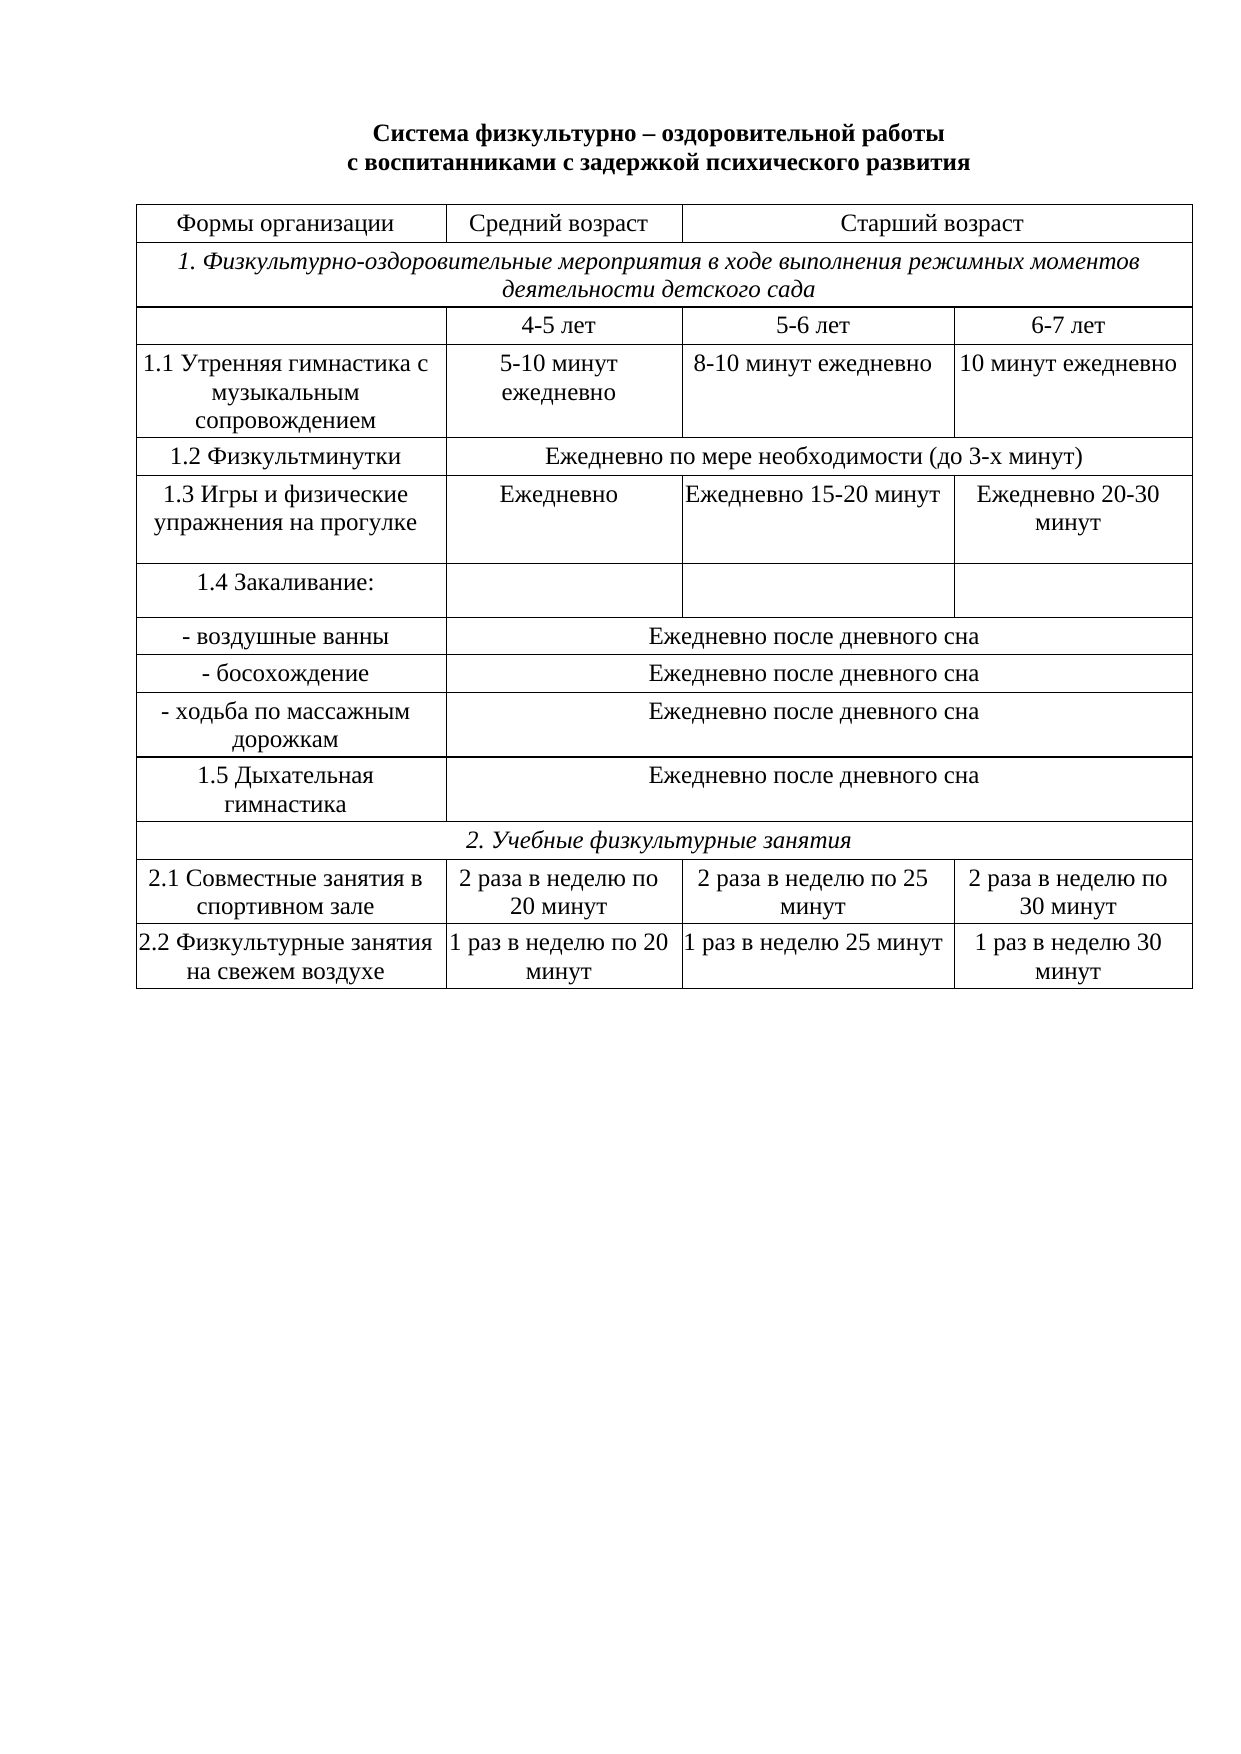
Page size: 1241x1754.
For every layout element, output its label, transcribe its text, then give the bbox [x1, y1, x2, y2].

text Система физкультурно – оздоровительной работы [166, 118, 1152, 147]
table_cell Ежедневно после дневного сна [447, 758, 1192, 821]
table_cell 1.3 Игры и физические упражнения на прогулке [137, 476, 446, 563]
table_cell 1.2 Физкультминутки [137, 438, 446, 474]
table_cell - босохождение [137, 655, 446, 692]
table_cell 5-10 минут ежедневно [447, 345, 682, 437]
table_cell 2.2 Физкультурные занятия на свежем воздухе [137, 924, 446, 988]
table_header Старший возраст [683, 205, 1192, 242]
table_cell 4-5 лет [447, 308, 682, 344]
table_cell 6-7 лет [955, 308, 1192, 344]
table_cell [137, 308, 446, 344]
table_cell Ежедневно по мере необходимости (до 3-х минут) [447, 438, 1192, 474]
table_header Средний возраст [447, 205, 682, 242]
table_cell 1 раз в неделю 30 минут [955, 924, 1192, 988]
table_cell 5-6 лет [683, 308, 954, 344]
table_cell 2 раза в неделю по 30 минут [955, 860, 1192, 923]
table_cell 1 раз в неделю по 20 минут [447, 924, 682, 988]
table_cell [683, 564, 954, 617]
table_cell 1. Физкультурно-оздоровительные мероприятия в ходе выполнения режимных моментов деятельности детского сада [137, 243, 1192, 306]
table_cell Ежедневно после дневного сна [447, 618, 1192, 654]
table_cell 2. Учебные физкультурные занятия [137, 822, 1192, 858]
table_cell 1.5 Дыхательная гимнастика [137, 758, 446, 821]
table_cell Ежедневно после дневного сна [447, 655, 1192, 692]
table_cell - ходьба по массажным дорожкам [137, 693, 446, 756]
table_cell Ежедневно 20-30 минут [955, 476, 1192, 563]
table_cell Ежедневно [447, 476, 682, 563]
table_cell 1.4 Закаливание: [137, 564, 446, 617]
table_cell 2 раза в неделю по 20 минут [447, 860, 682, 923]
table_cell - воздушные ванны [137, 618, 446, 654]
table_cell Ежедневно 15-20 минут [683, 476, 954, 563]
table_cell 2.1 Совместные занятия в спортивном зале [137, 860, 446, 923]
table_cell [447, 564, 682, 617]
text с воспитанниками с задержкой психического развития [166, 147, 1152, 176]
table_cell 10 минут ежедневно [955, 345, 1192, 437]
table_cell [955, 564, 1192, 617]
table_cell 8-10 минут ежедневно [683, 345, 954, 437]
table_header Формы организации [137, 205, 446, 242]
table_cell 2 раза в неделю по 25 минут [683, 860, 954, 923]
table_cell Ежедневно после дневного сна [447, 693, 1192, 756]
table_cell 1.1 Утренняя гимнастика с музыкальным сопровождением [137, 345, 446, 437]
table_cell 1 раз в неделю 25 минут [683, 924, 954, 988]
